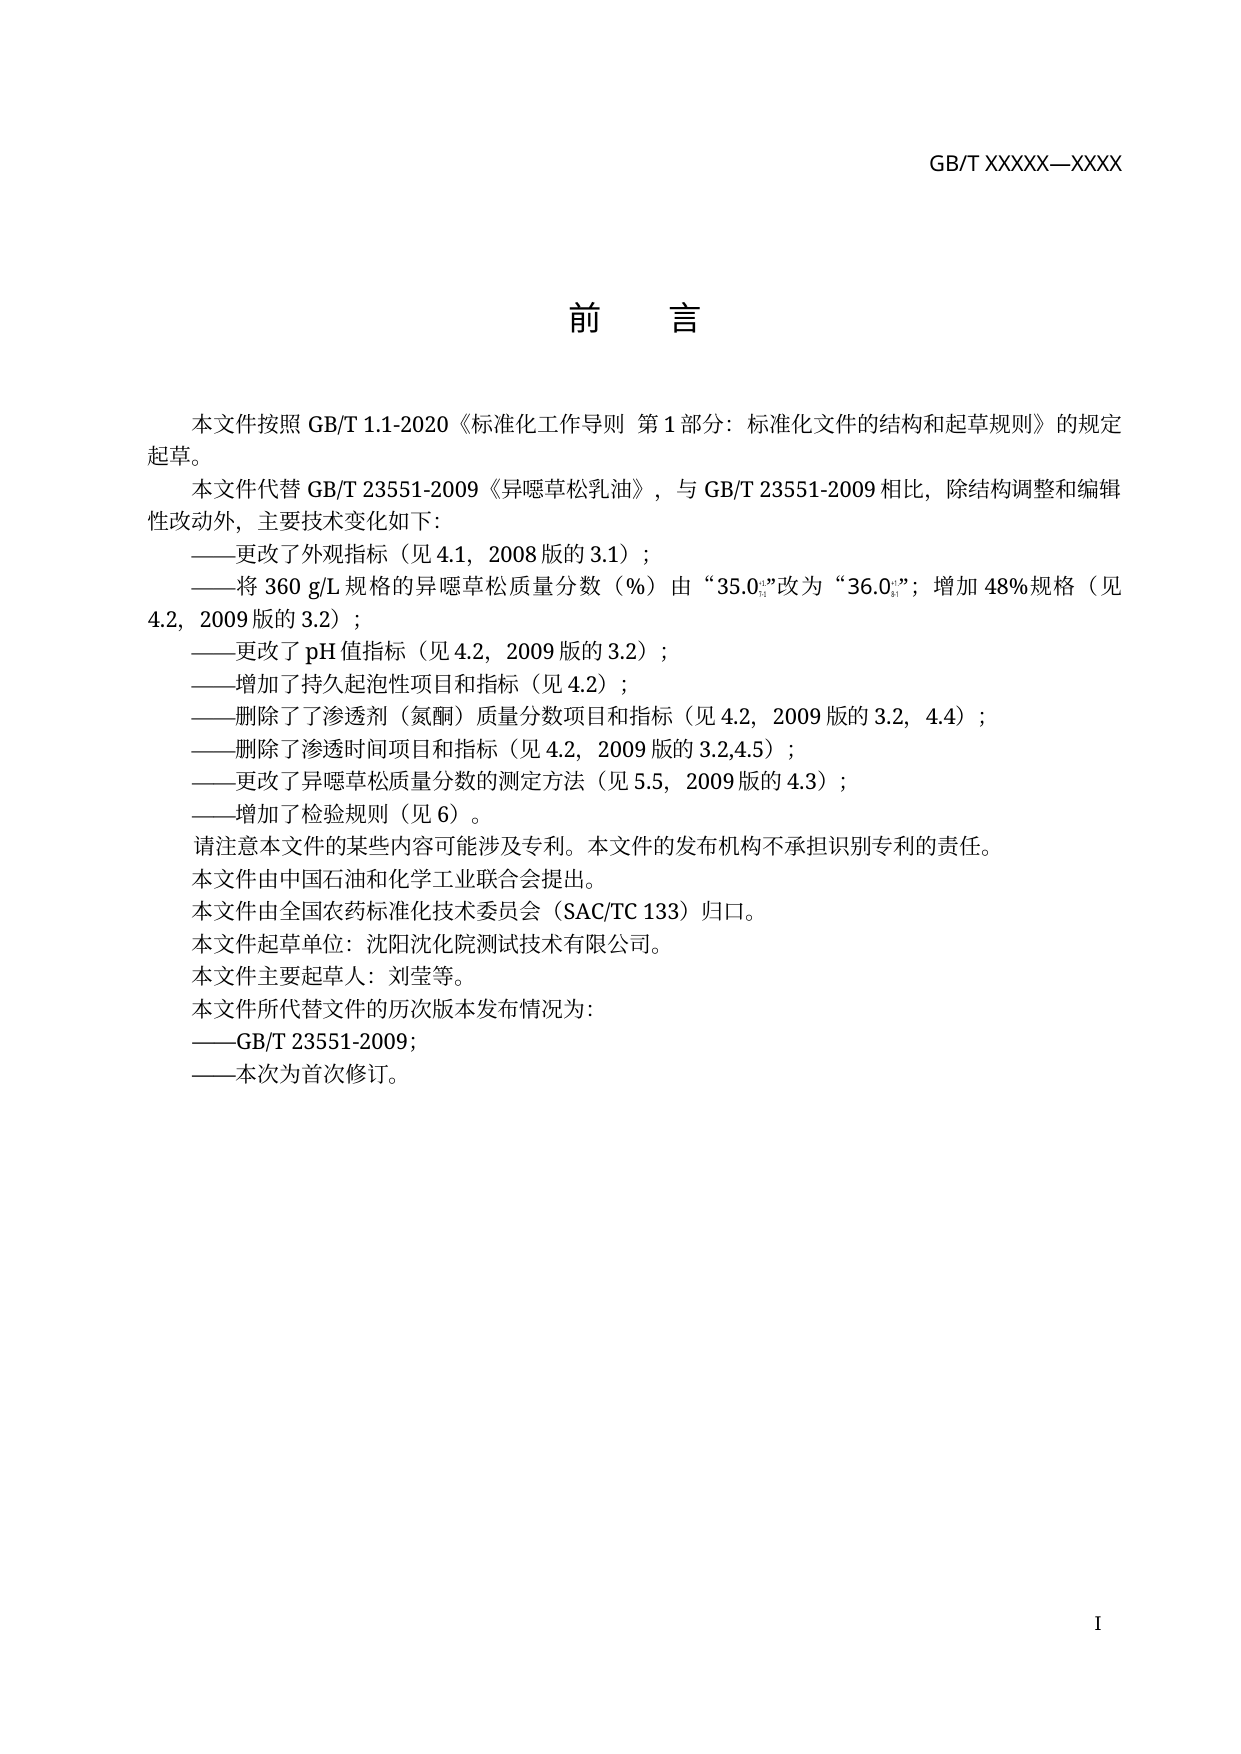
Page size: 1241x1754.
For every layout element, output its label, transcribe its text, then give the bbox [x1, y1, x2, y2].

text 本文件主要起草人：刘莹等。 [148, 959, 1122, 992]
list ——增加了持久起泡性项目和指标（见4.2）； [148, 667, 1122, 699]
text 本文件所代替文件的历次版本发布情况为： [191, 992, 1122, 1024]
list ——删除了渗透时间项目和指标（见4.2，2009版的3.2,4.5）； [148, 732, 1122, 764]
text ——GB/T 23551-2009； [133, 1024, 1122, 1057]
text 本文件起草单位：沈阳沈化院测试技术有限公司。 [148, 927, 1122, 959]
list ——更改了外观指标（见4.1，2008版的3.1）； [148, 537, 1122, 569]
text 本文件代替 GB/T 23551-2009《异噁草松乳油》，与 GB/T 23551-2009相比，除结构调整和编辑性改动外，主要技术变化如下： [148, 472, 1122, 537]
text 本文件按照 GB/T 1.1-2020《标准化工作导则 第1部分：标准化文件的结构和起草规则》的规定起草。 [148, 407, 1122, 472]
text 本文件由全国农药标准化技术委员会（SAC/TC 133）归口。 [148, 894, 1122, 927]
list ——将360 g/L规格的异噁草松质量分数（%）由“35.0”改为“36.0”；增加48%规格（见4.2，2009版的3.2）； [148, 569, 1122, 634]
list ——更改了异噁草松质量分数的测定方法（见5.5，2009版的4.3）； [148, 764, 1122, 797]
text 前 言 [148, 283, 1122, 348]
text 本文件由中国石油和化学工业联合会提出。 [148, 862, 1122, 894]
list ——删除了了渗透剂（氮酮）质量分数项目和指标（见4.2，2009版的3.2，4.4）； [148, 699, 1122, 732]
text ——增加了检验规则（见6）。 [148, 797, 1122, 829]
list ——更改了pH值指标（见4.2，2009版的3.2）； [148, 634, 1122, 667]
text ——本次为首次修订。 [148, 1057, 1122, 1089]
text 请注意本文件的某些内容可能涉及专利。本文件的发布机构不承担识别专利的责任。 [148, 829, 1122, 862]
